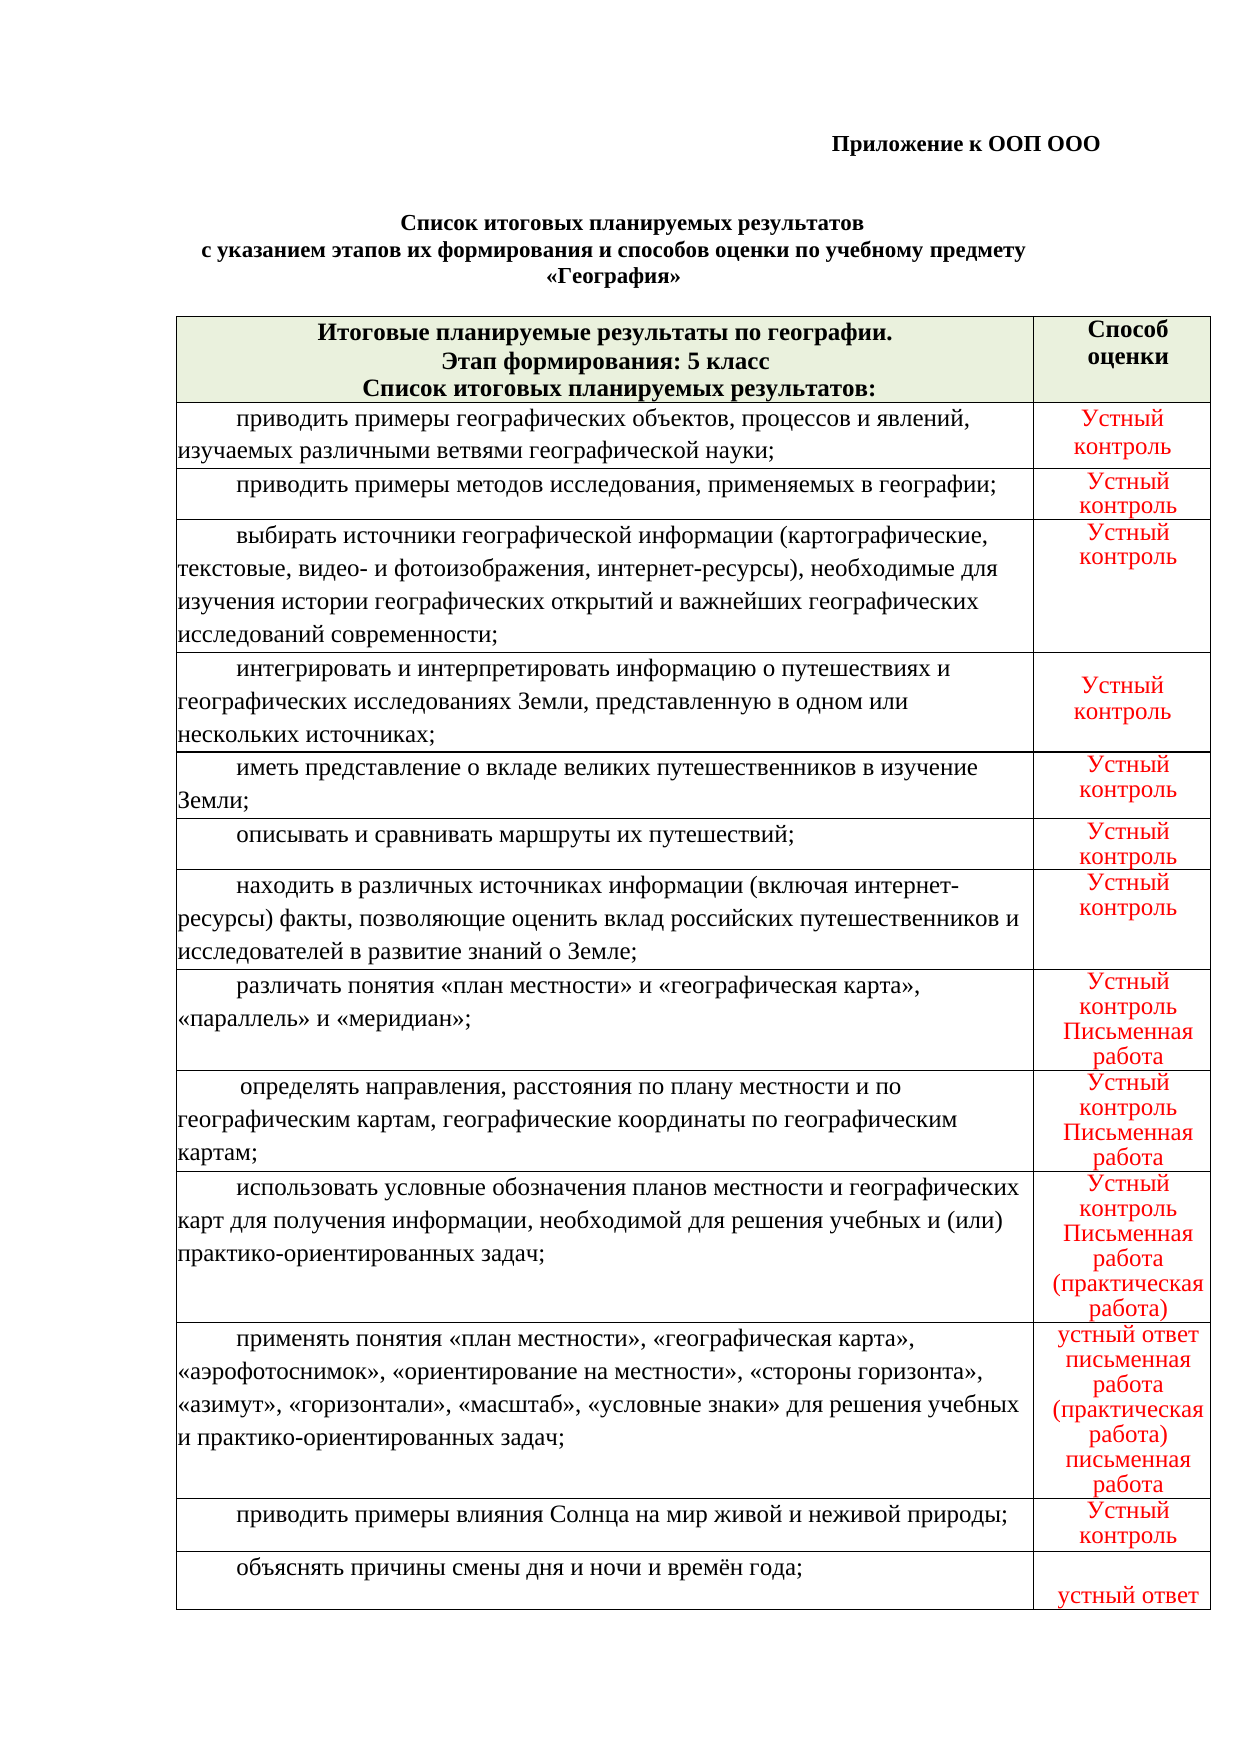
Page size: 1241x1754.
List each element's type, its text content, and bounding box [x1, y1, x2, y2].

table_cell выбирать источники географической информации (картографические, текстовые, видео- и фотоизображения, интернет-ресурсы), необходимые для изучения истории географических открытий и важнейших географических исследований современности; [177, 520, 1033, 652]
table_cell иметь представление о вкладе великих путешественников в изучение Земли; [177, 753, 1033, 818]
list Приложение к ООП ООО [204, 130, 1152, 156]
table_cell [177, 1552, 1033, 1609]
table_cell приводить примеры влияния Солнца на мир живой и неживой природы; [177, 1499, 1033, 1551]
table_cell Устный контроль [1034, 1499, 1210, 1551]
table_cell приводить примеры географических объектов, процессов и явлений, изучаемых различными ветвями географической науки; [177, 403, 1033, 468]
table_header Итоговые планируемые результаты по географии. Этап формирования: 5 класс Список итоговых планируемых результатов: [177, 317, 1033, 402]
table_cell использовать условные обозначения планов местности и географических карт для получения информации, необходимой для решения учебных и (или) практико-ориентированных задач; [177, 1172, 1033, 1322]
table_cell Устный контроль Письменная работа [1034, 970, 1210, 1070]
table_cell интегрировать и интерпретировать информацию о путешествиях и географических исследованиях Земли, представленную в одном или нескольких источниках; [177, 653, 1033, 751]
table_cell Устный контроль [1034, 870, 1210, 969]
table_cell определять направления, расстояния по плану местности и по географическим картам, географические координаты по географическим картам; [177, 1071, 1033, 1171]
table_cell приводить примеры методов исследования, применяемых в географии; [177, 469, 1033, 519]
table_cell Устный контроль [1034, 469, 1210, 519]
table_cell Устный контроль Письменная работа [1034, 1071, 1210, 1171]
text с указанием этапов их формирования и способов оценки по учебному предмету [167, 236, 1060, 262]
table_cell находить в различных источниках информации (включая интернет-ресурсы) факты, позволяющие оценить вклад российских путешественников и исследователей в развитие знаний о Земле; [177, 870, 1033, 969]
table_cell различать понятия «план местности» и «географическая карта», «параллель» и «меридиан»; [177, 970, 1033, 1070]
table_cell описывать и сравнивать маршруты их путешествий; [177, 819, 1033, 869]
table_cell устный ответ письменная работа (практическая работа) письменная работа [1034, 1323, 1210, 1498]
table_cell Устный контроль Письменная работа (практическая работа) [1034, 1172, 1210, 1322]
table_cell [1034, 1552, 1210, 1609]
table_cell Устный контроль [1034, 520, 1210, 652]
list Список итоговых планируемых результатов [204, 209, 1060, 235]
table_cell Устный контроль [1034, 653, 1210, 751]
table_cell Устный контроль [1034, 819, 1210, 869]
text «География» [167, 262, 1060, 289]
table_cell Устный контроль [1034, 403, 1210, 468]
table_cell применять понятия «план местности», «географическая карта», «аэрофотоснимок», «ориентирование на местности», «стороны горизонта», «азимут», «горизонтали», «масштаб», «условные знаки» для решения учебных и практико-ориентированных задач; [177, 1323, 1033, 1498]
table_cell Устный контроль [1034, 753, 1210, 818]
table_header Способ оценки [1034, 317, 1210, 402]
